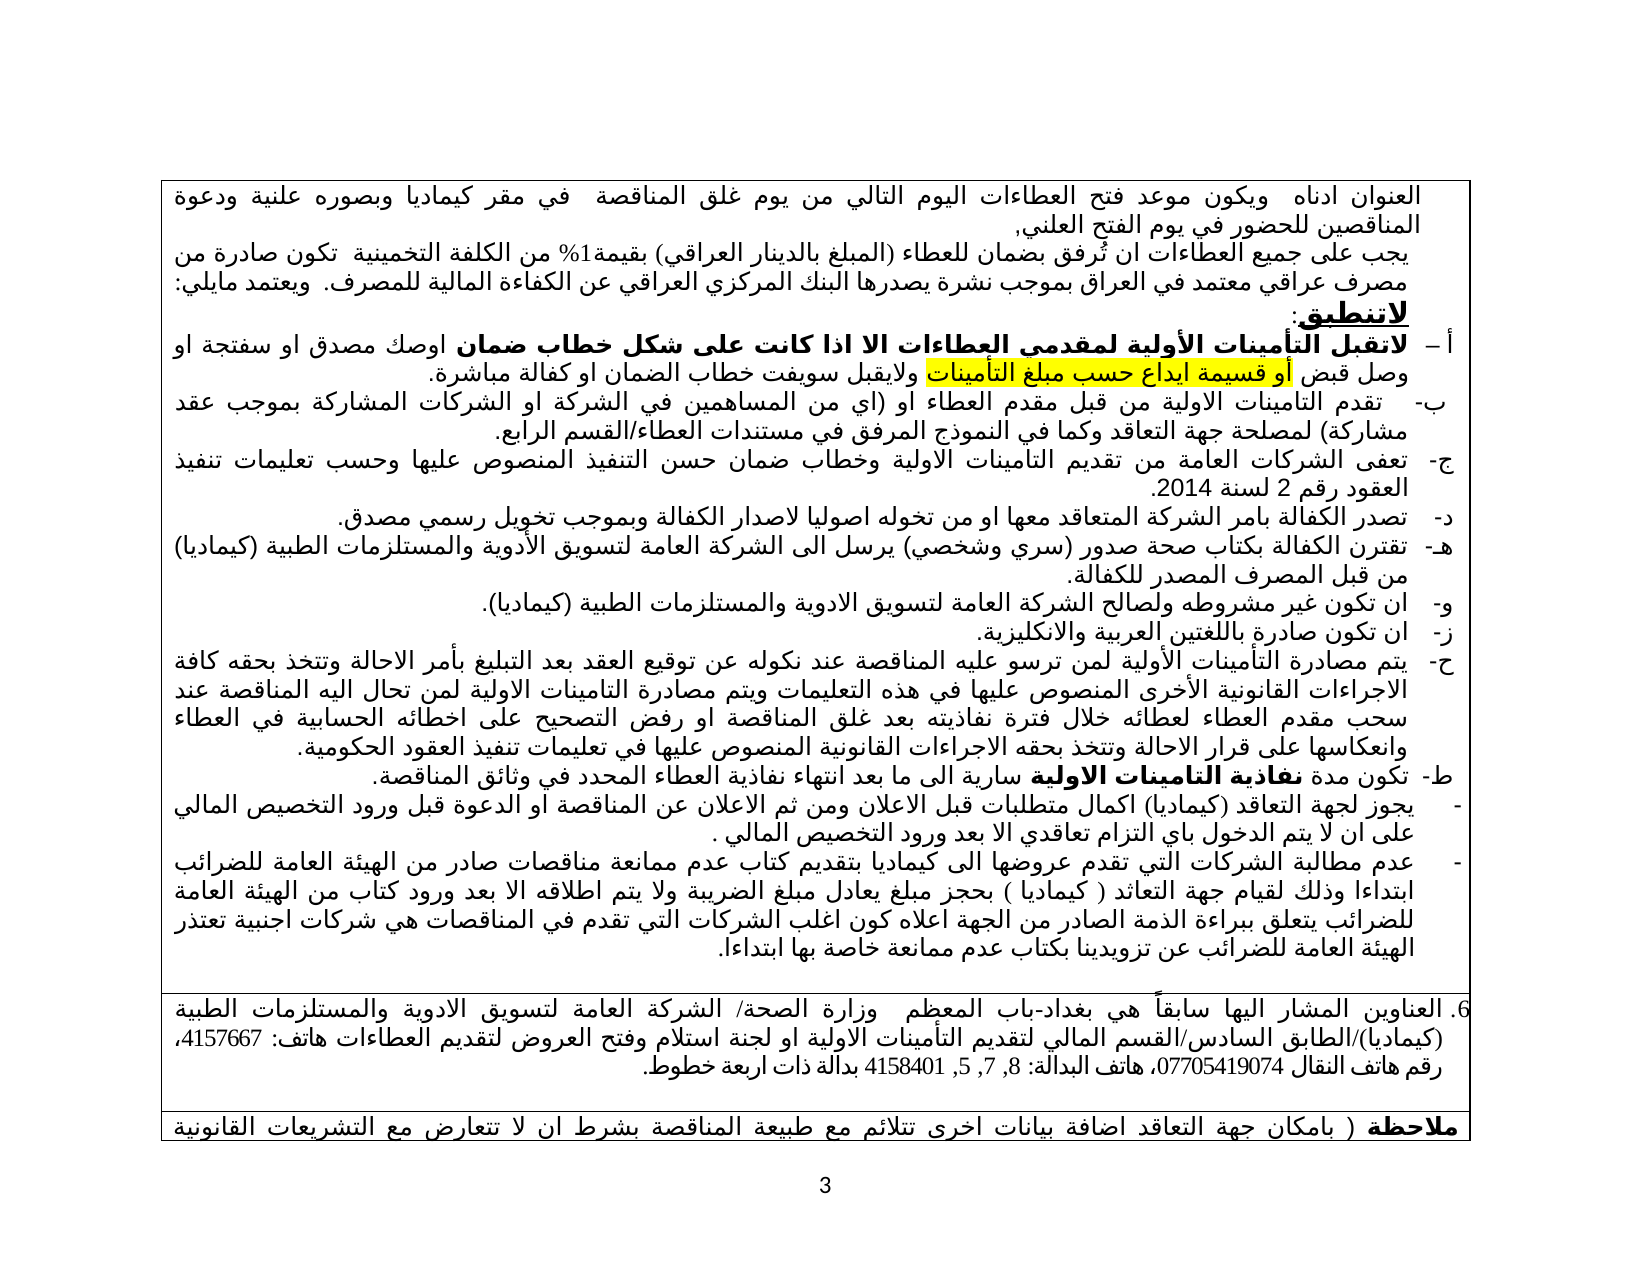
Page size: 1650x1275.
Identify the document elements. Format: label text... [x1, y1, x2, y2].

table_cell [162, 181, 1469, 993]
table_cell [162, 1112, 1469, 1140]
table_cell العناوين المشار اليها سابقاً هي بغداد-باب المعظم وزارة الصحة/ الشركة العامة لتسويق الادوية والمستلزمات الطبية (كيماديا)/الطابق السادس/القسم المالي لتقديم التأمينات الاولية او لجنة استلام وفتح العروض لتقديم العطاءات هاتف: 4157667، رقم هاتف النقال 07705419074، هاتف البدالة: 8, 7, 5, 4158401 بدالة ذات اربعة خطوط. [162, 994, 1469, 1111]
